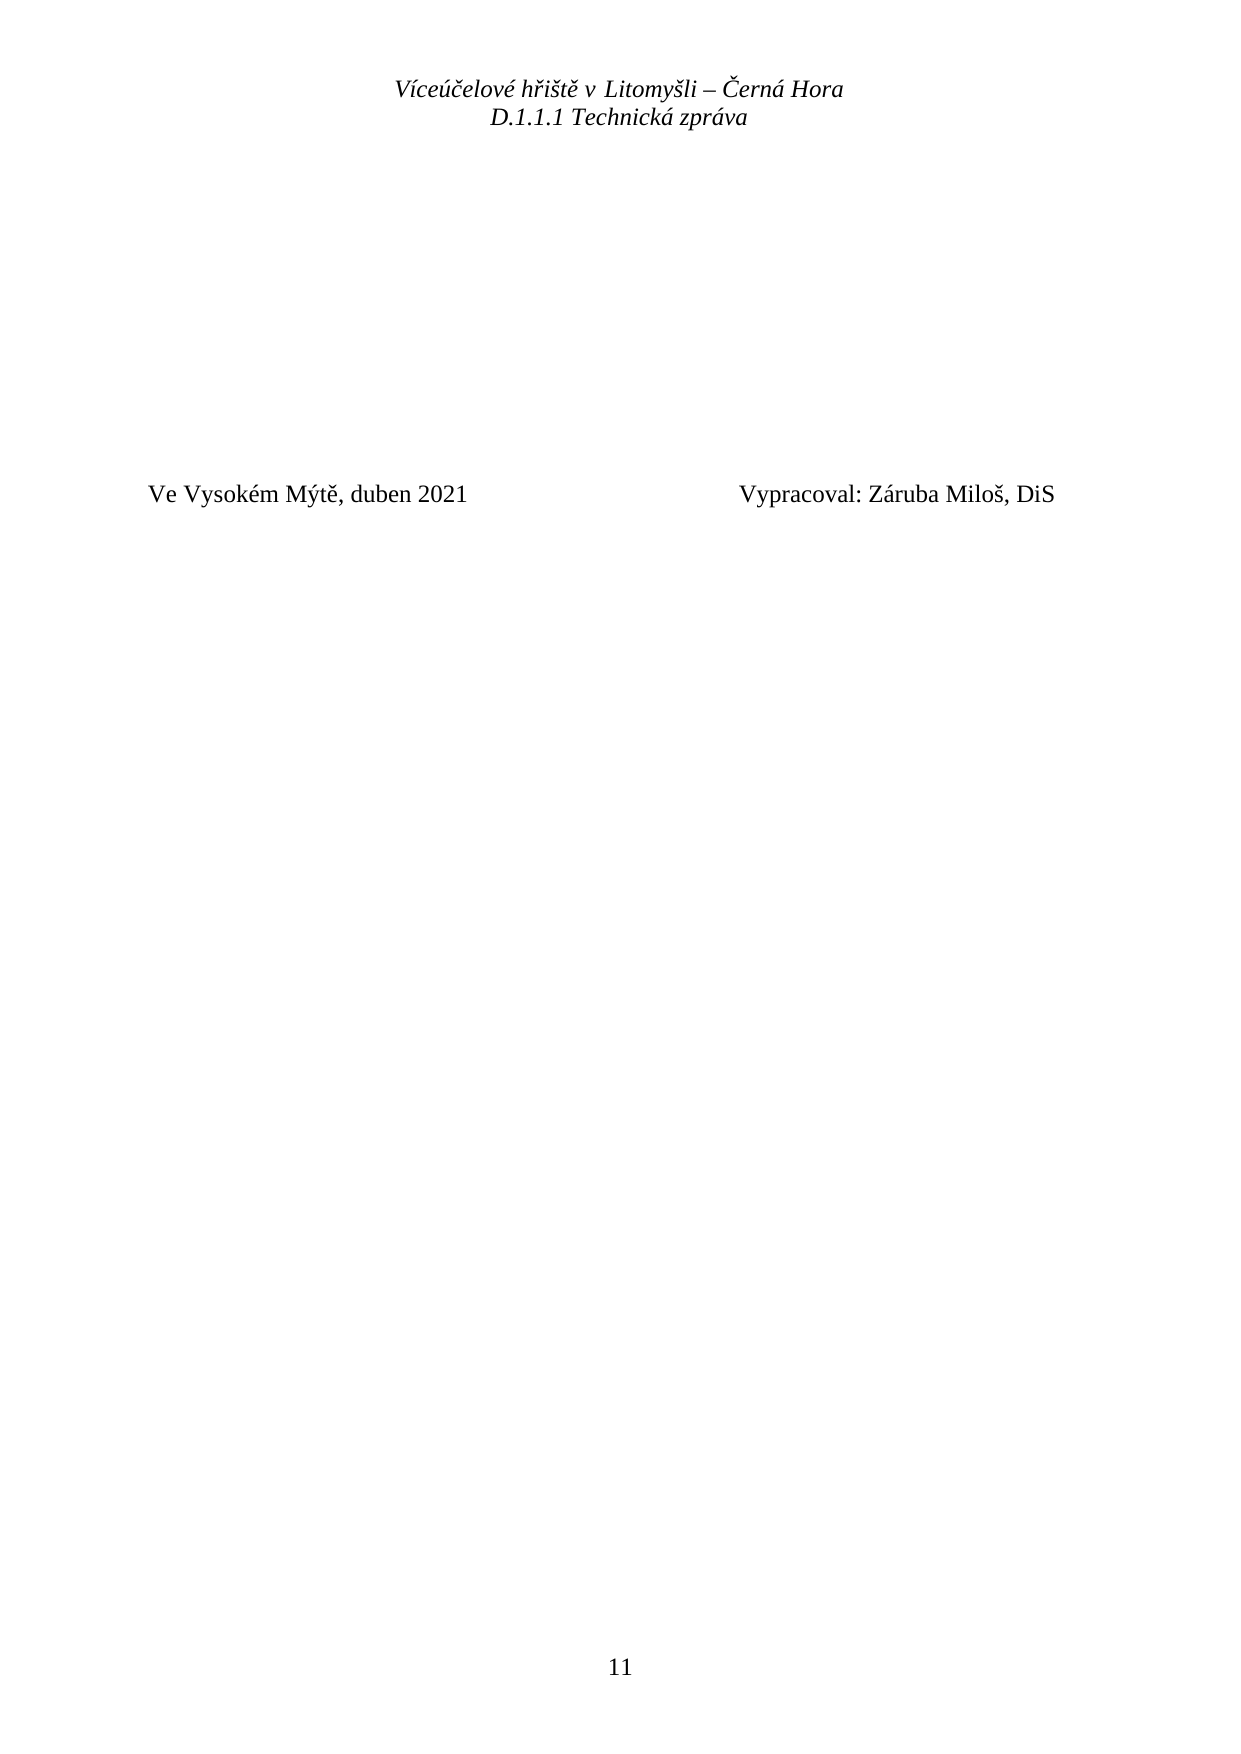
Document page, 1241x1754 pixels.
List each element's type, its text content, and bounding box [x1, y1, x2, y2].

text Ve Vysokém Mýtě, duben 2021 Vypracoval: Záruba Miloš, DiS [148, 479, 1093, 507]
